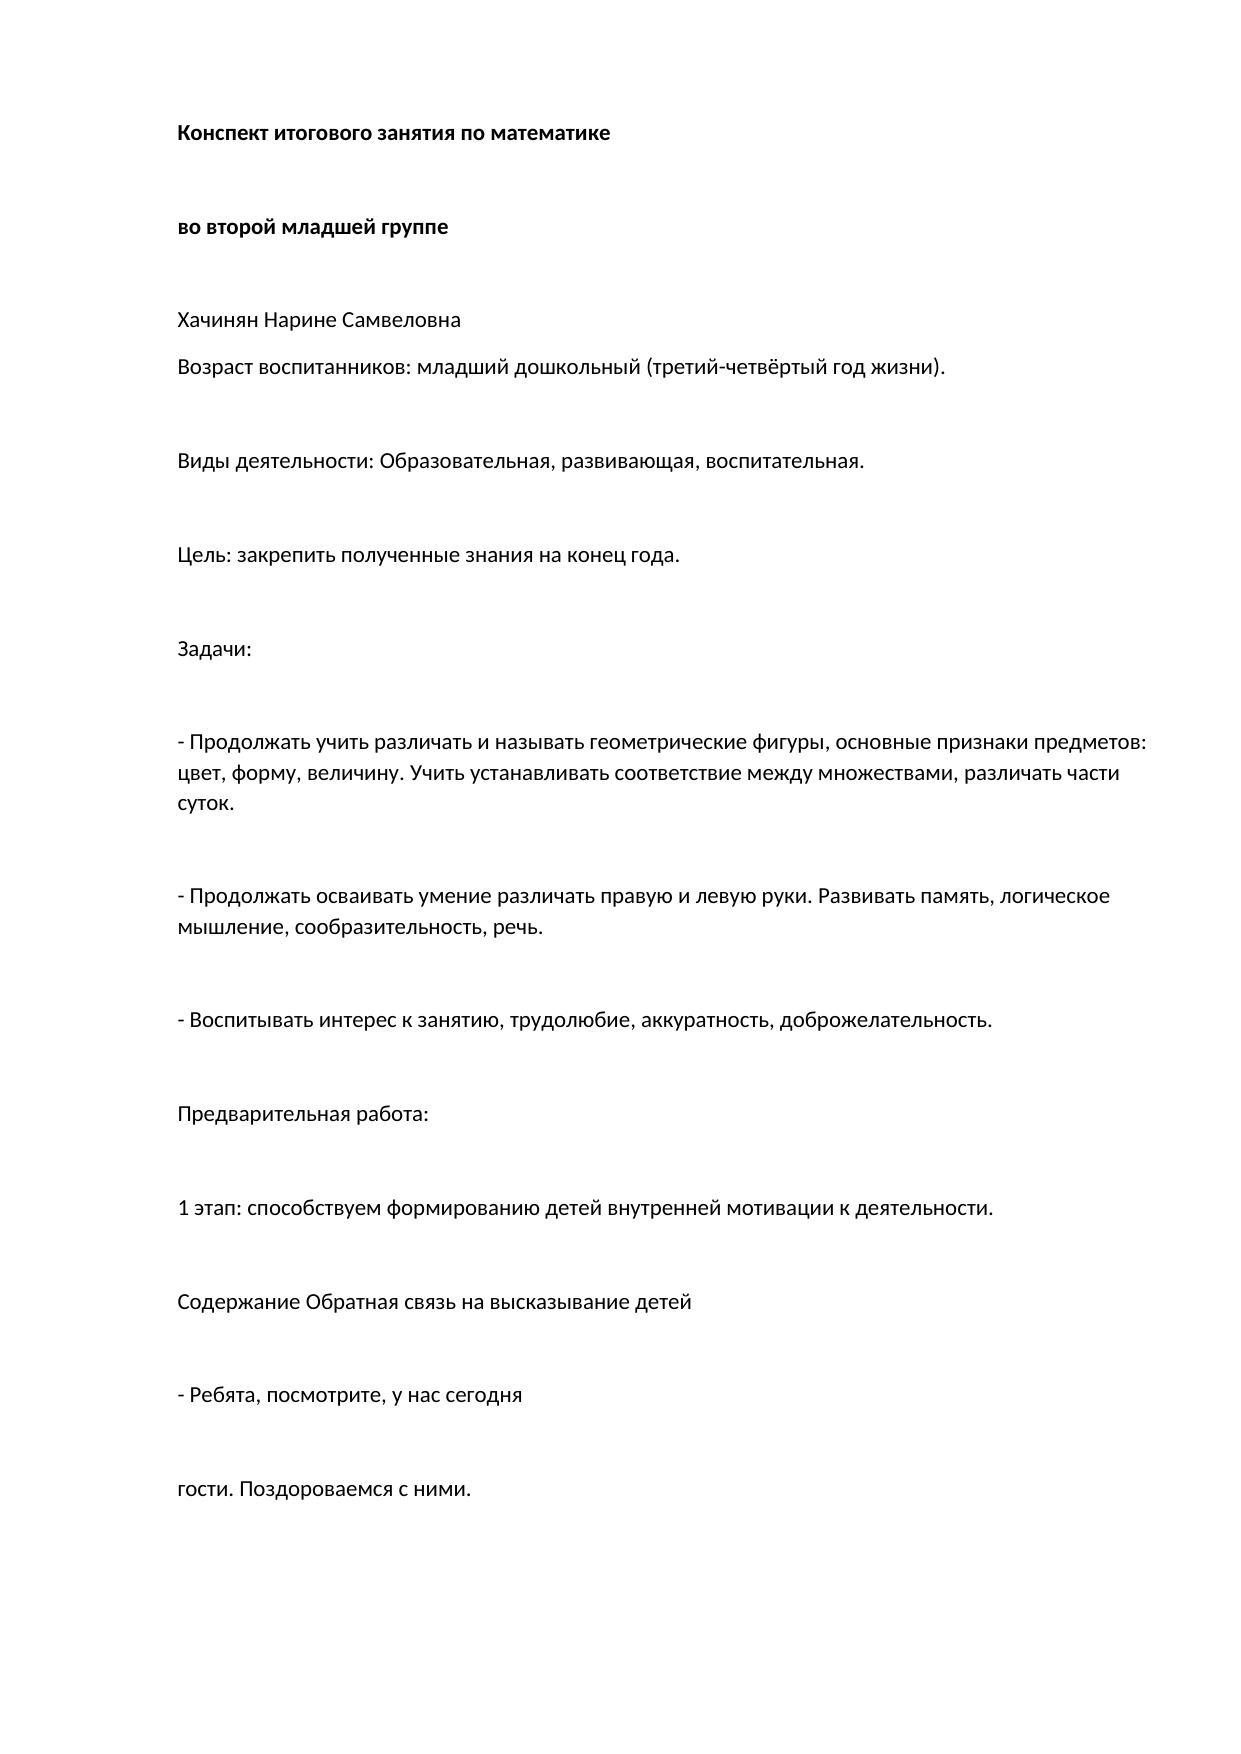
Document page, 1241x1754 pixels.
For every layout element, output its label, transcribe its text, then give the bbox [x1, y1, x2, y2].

text Виды деятельности: Образовательная, развивающая, воспитательная. [177, 446, 1152, 474]
text - Продолжать учить различать и называть геометрические фигуры, основные признаки предметов: цвет, форму, величину. Учить устанавливать соответствие между множествами, различать части суток. [177, 727, 1152, 816]
text Хачинян Нарине Самвеловна [177, 306, 1152, 334]
text во второй младшей группе [177, 212, 1152, 240]
text Содержание Обратная связь на высказывание детей [177, 1287, 1152, 1315]
text 1 этап: способствуем формированию детей внутренней мотивации к деятельности. [177, 1193, 1152, 1221]
text гости. Поздороваемся с ними. [177, 1474, 1152, 1502]
text - Воспитывать интерес к занятию, трудолюбие, аккуратность, доброжелательность. [177, 1006, 1152, 1034]
text Конспект итогового занятия по математике [177, 118, 1152, 146]
text - Ребята, посмотрите, у нас сегодня [177, 1381, 1152, 1409]
text Предварительная работа: [177, 1099, 1152, 1127]
text Задачи: [177, 634, 1152, 662]
text - Продолжать осваивать умение различать правую и левую руки. Развивать память, логическое мышление, сообразительность, речь. [177, 882, 1152, 940]
text Возраст воспитанников: младший дошкольный (третий-четвёртый год жизни). [177, 352, 1152, 381]
text Цель: закрепить полученные знания на конец года. [177, 540, 1152, 568]
